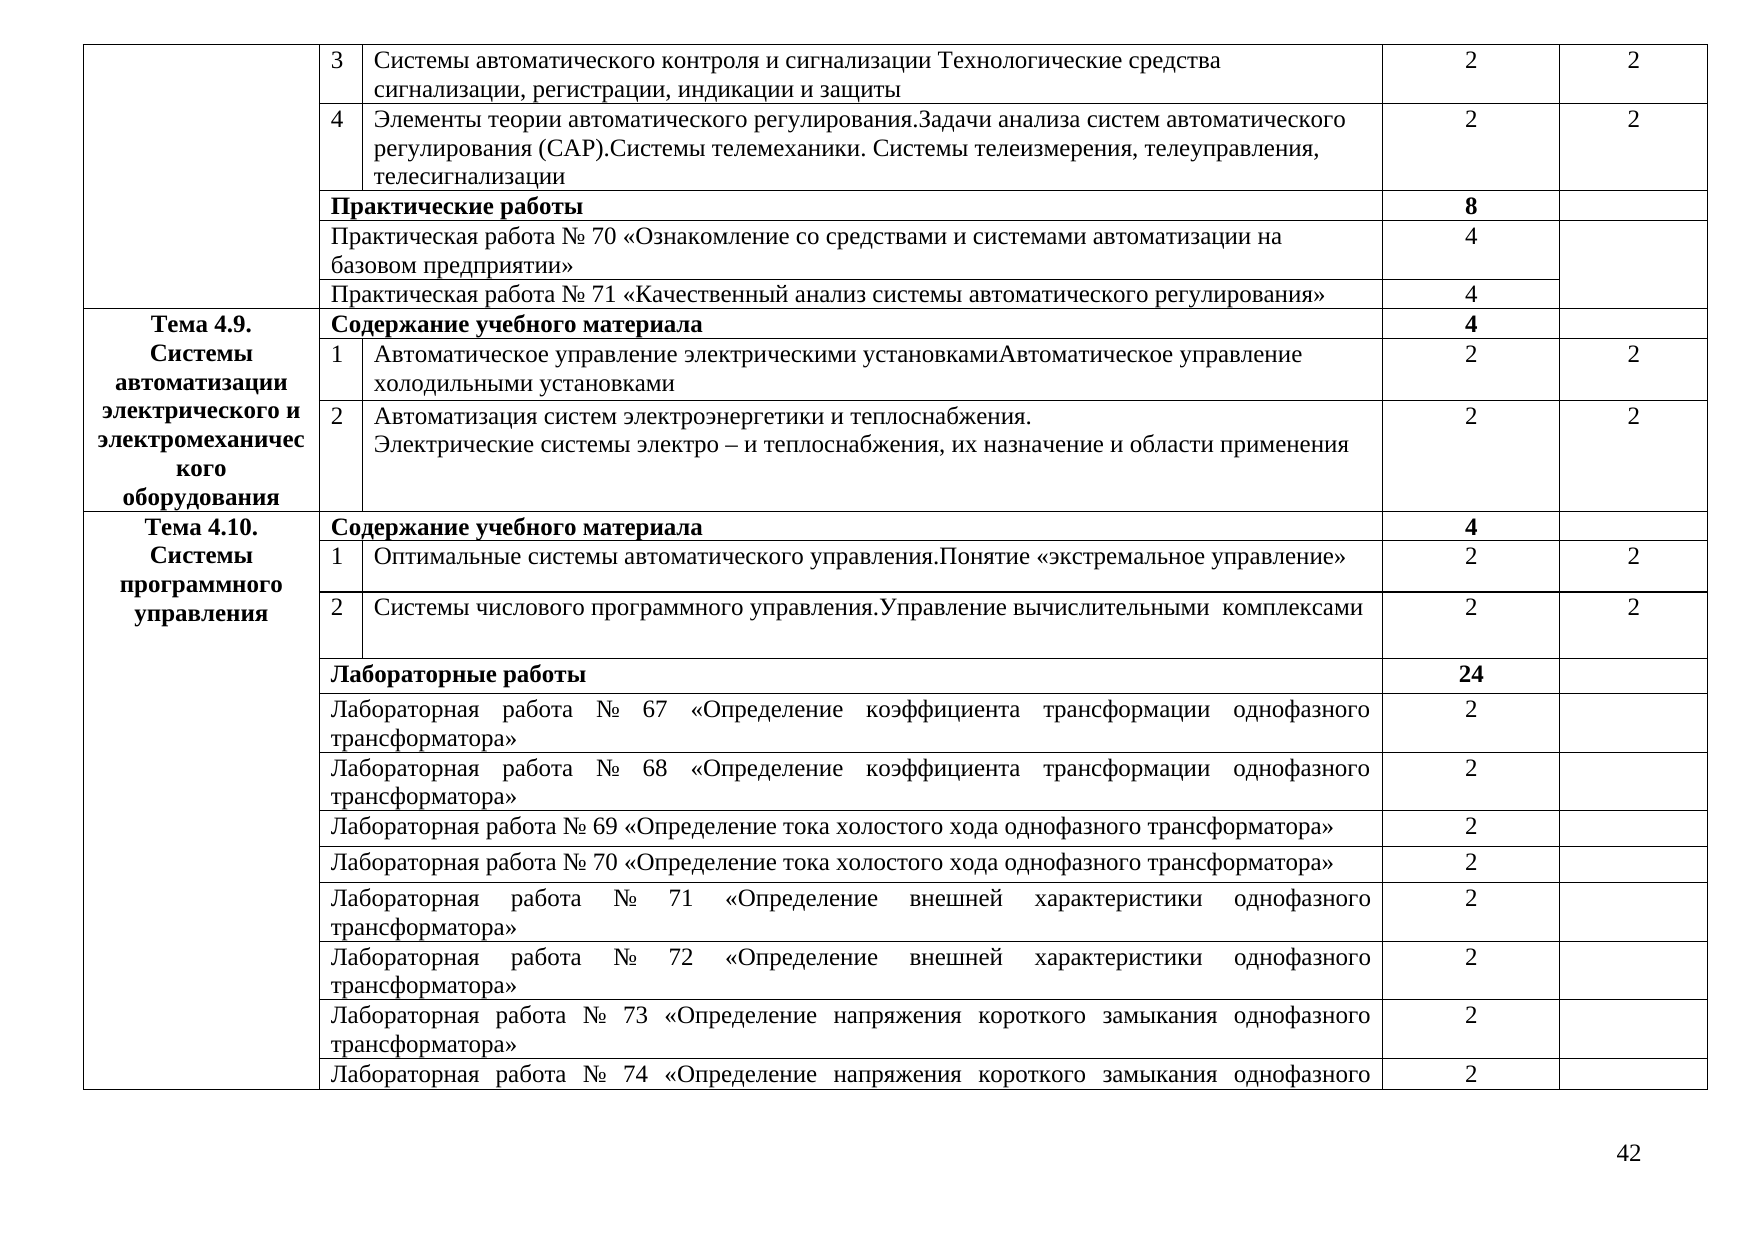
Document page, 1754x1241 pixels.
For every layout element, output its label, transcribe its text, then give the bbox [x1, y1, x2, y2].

table_cell 2 [1383, 753, 1559, 810]
table_cell 2 [1383, 1000, 1559, 1058]
table_cell Содержание учебного материала [320, 309, 1382, 338]
table_cell Лабораторная работа № 72 «Определение внешней характеристики однофазного трансформатора» [320, 942, 1382, 999]
table_cell Элементы теории автоматического регулирования.Задачи анализа систем автоматического регулирования (САР).Системы телемеханики. Системы телеизмерения, телеуправления, телесигнализации [363, 104, 1382, 190]
table_cell 2 [320, 593, 362, 658]
table_cell [1560, 942, 1707, 999]
table_cell [1560, 811, 1707, 846]
table_cell 2 [1383, 339, 1559, 400]
table_cell Практическая работа № 71 «Качественный анализ системы автоматического регулирования» [320, 280, 1382, 308]
table_cell 2 [1560, 401, 1707, 511]
table_cell 2 [1383, 401, 1559, 511]
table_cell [363, 45, 1382, 103]
table_cell [1560, 221, 1707, 308]
table_cell [1560, 191, 1707, 220]
table_cell Лабораторная работа № 68 «Определение коэффициента трансформации однофазного трансформатора» [320, 753, 1382, 810]
table_cell [1560, 1059, 1707, 1089]
table_cell Тема 4.9. Системы автоматизации электрического и электромеханического оборудования [84, 309, 319, 511]
table_cell 1 [320, 541, 362, 591]
table_cell 2 [1560, 104, 1707, 190]
table_cell 2 [1383, 942, 1559, 999]
table_cell 2 [1383, 811, 1559, 846]
table_cell Лабораторная работа № 71 «Определение внешней характеристики однофазного трансформатора» [320, 883, 1382, 941]
table_cell Практическая работа № 70 «Ознакомление со средствами и системами автоматизации на базовом предприятии» [320, 221, 1382, 278]
table_cell 2 [1383, 593, 1559, 658]
table_cell [1560, 753, 1707, 810]
table_cell Лабораторная работа № 70 «Определение тока холостого хода однофазного трансформатора» [320, 847, 1382, 882]
table_cell 2 [1560, 45, 1707, 103]
table_cell 24 [1383, 659, 1559, 693]
table_cell Лабораторная работа № 73 «Определение напряжения короткого замыкания однофазного трансформатора» [320, 1000, 1382, 1058]
table_cell 2 [1383, 847, 1559, 882]
table_cell Лабораторная работа № 67 «Определение коэффициента трансформации однофазного трансформатора» [320, 694, 1382, 752]
table_cell 2 [1560, 339, 1707, 400]
table_cell Практические работы [320, 191, 1382, 220]
table_cell 2 [1383, 694, 1559, 752]
table_cell Лабораторные работы [320, 659, 1382, 693]
table_cell 2 [1383, 45, 1559, 103]
table_cell Содержание учебного материала [320, 512, 1382, 540]
table_cell 4 [320, 104, 362, 190]
table_cell Тема 4.10. Системы программного управления [84, 512, 319, 1089]
table_cell 1 [320, 339, 362, 400]
table_cell Автоматическое управление электрическими установкамиАвтоматическое управление холодильными установками [363, 339, 1382, 400]
table_cell [1560, 659, 1707, 693]
table_cell 2 [1383, 883, 1559, 941]
table_cell Оптимальные системы автоматического управления.Понятие «экстремальное управление» [363, 541, 1382, 591]
table_cell 3 [320, 45, 362, 103]
table_cell 2 [1383, 104, 1559, 190]
table_cell 4 [1383, 512, 1559, 540]
table_cell Системы числового программного управления.Управление вычислительными комплексами [363, 593, 1382, 658]
table_cell Автоматизация систем электроэнергетики и теплоснабжения. Электрические системы электро – и теплоснабжения, их назначение и области применения [363, 401, 1382, 511]
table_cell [320, 1059, 1382, 1089]
table_cell 2 [1383, 541, 1559, 591]
table_cell 4 [1383, 221, 1559, 278]
table_cell [1560, 309, 1707, 338]
table_cell [84, 45, 319, 308]
table_cell 2 [1560, 541, 1707, 591]
table_cell [1560, 512, 1707, 540]
table_cell 2 [1383, 1059, 1559, 1089]
table_cell [1560, 847, 1707, 882]
table_cell [1560, 883, 1707, 941]
table_cell 4 [1383, 280, 1559, 308]
table_cell Лабораторная работа № 69 «Определение тока холостого хода однофазного трансформатора» [320, 811, 1382, 846]
table_cell [1560, 1000, 1707, 1058]
table_cell 2 [320, 401, 362, 511]
table_cell [1560, 694, 1707, 752]
table_cell 8 [1383, 191, 1559, 220]
table_cell 4 [1383, 309, 1559, 338]
table_cell 2 [1560, 593, 1707, 658]
